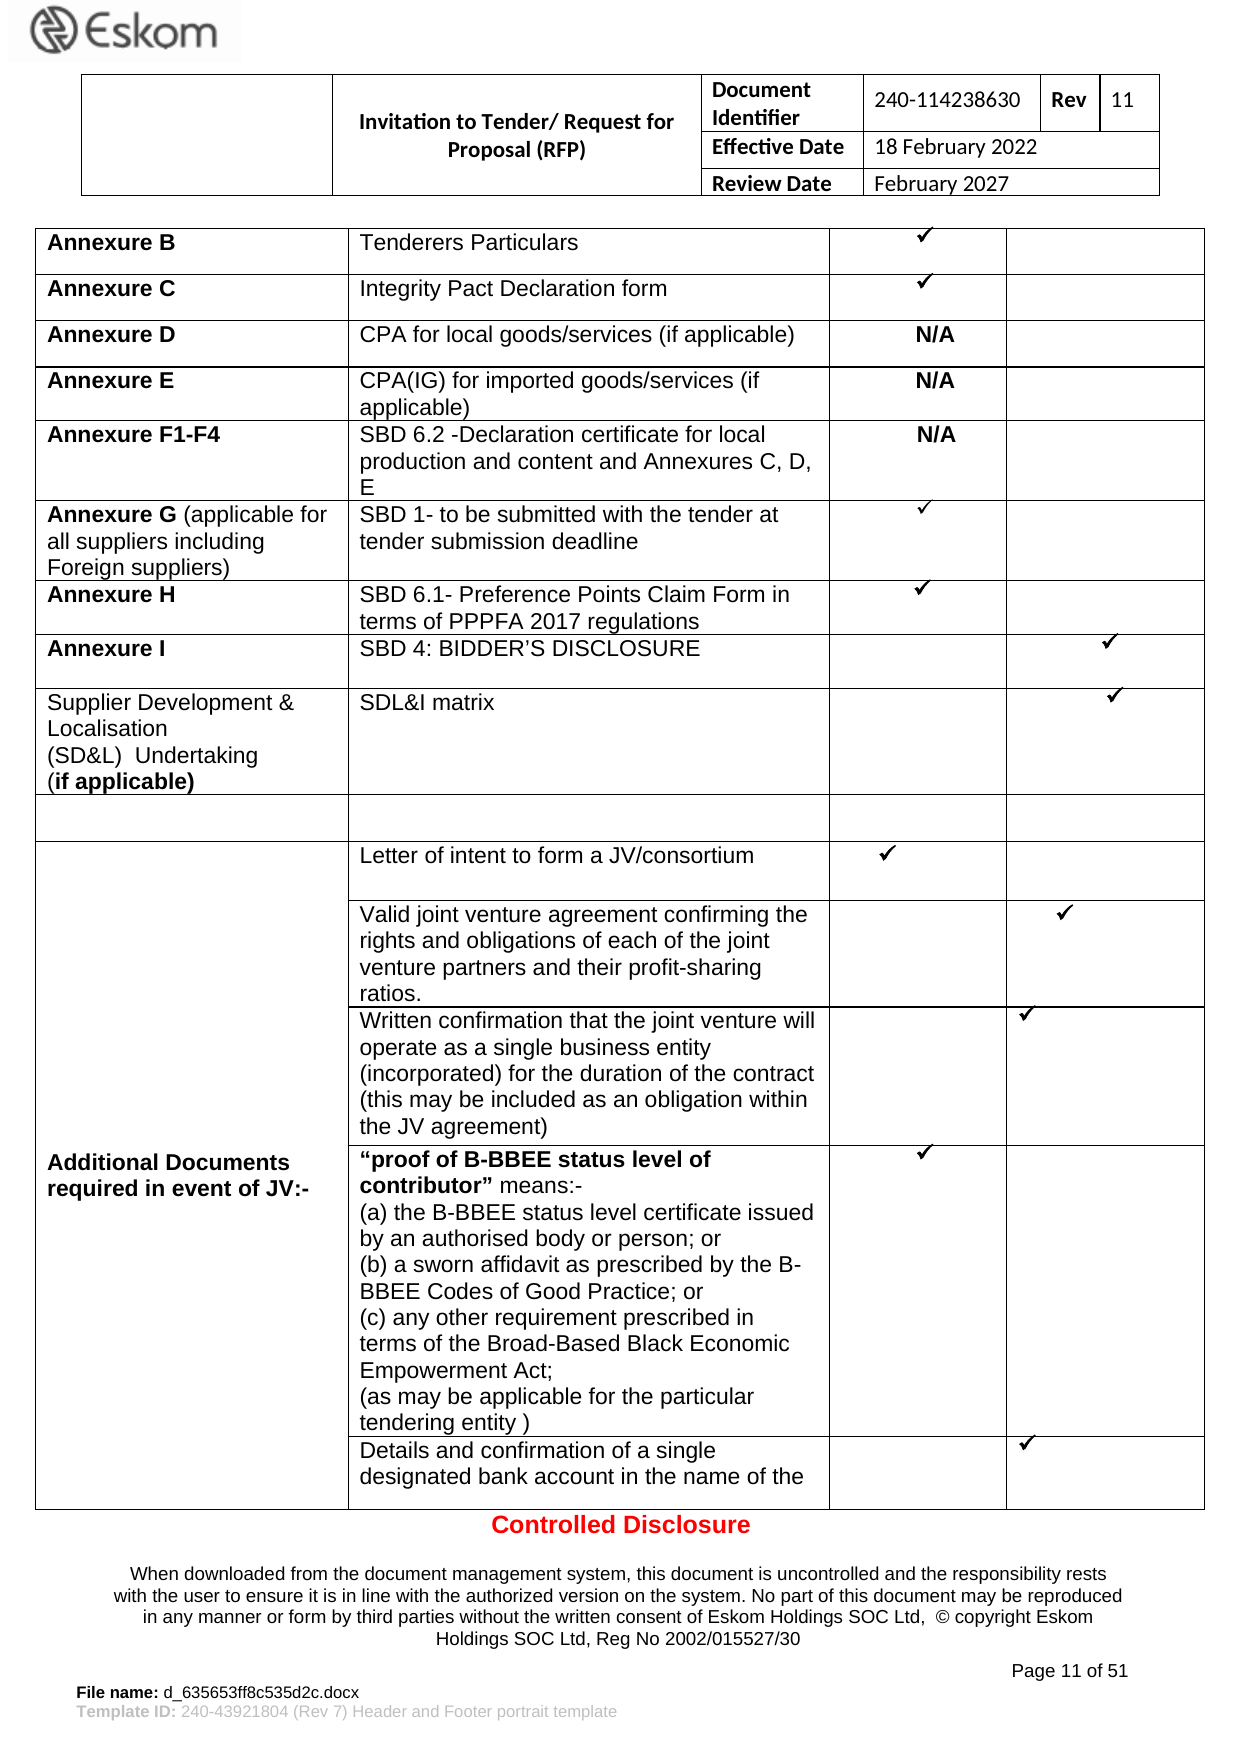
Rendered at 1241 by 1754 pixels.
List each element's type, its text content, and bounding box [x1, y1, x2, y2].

table_cell [830, 1437, 1006, 1509]
table_cell [830, 635, 1006, 688]
table_cell Letter of intent to form a JV/consortium [349, 842, 829, 900]
table_cell [830, 689, 1006, 794]
table_cell Integrity Pact Declaration form [349, 275, 829, 320]
table_cell [1007, 321, 1204, 366]
table_cell [1007, 795, 1204, 841]
table_cell [1007, 842, 1204, 900]
table_cell [830, 901, 1006, 1006]
table_cell Annexure G (applicable for all suppliers including Foreign suppliers) [36, 501, 348, 580]
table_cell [349, 1437, 829, 1509]
table_cell [830, 842, 1006, 900]
table_cell Supplier Development & Localisation (SD&L) Undertaking (if applicable) [36, 689, 348, 794]
table_cell [830, 1008, 1006, 1145]
table_cell CPA(IG) for imported goods/services (if applicable) [349, 368, 829, 420]
table_cell SBD 1- to be submitted with the tender at tender submission deadline [349, 501, 829, 580]
table_cell [830, 581, 1006, 634]
table_cell Annexure H [36, 581, 348, 634]
table_cell [349, 795, 829, 841]
table_cell Annexure D [36, 321, 348, 366]
table_cell N/A [830, 321, 1006, 366]
table_cell Annexure F1-F4 [36, 421, 348, 500]
table_cell [1007, 1146, 1204, 1436]
table_cell [830, 275, 1006, 320]
table_cell [830, 1146, 1006, 1436]
table_cell SBD 4: BIDDER’S DISCLOSURE [349, 635, 829, 688]
table_cell Tenderers Particulars [349, 229, 829, 274]
table_cell SDL&I matrix [349, 689, 829, 794]
table_cell [1007, 635, 1204, 688]
table_cell [1007, 275, 1204, 320]
table_cell Annexure C [36, 275, 348, 320]
table_cell N/A [830, 421, 1006, 500]
table_cell [1007, 501, 1204, 580]
table_cell SBD 6.2 -Declaration certificate for local production and content and Annexures C, D, E [349, 421, 829, 500]
table_cell [1007, 1437, 1204, 1509]
table_cell Valid joint venture agreement confirming the rights and obligations of each of the joint venture partners and their profit-sharing ratios. [349, 901, 829, 1006]
table_cell CPA for local goods/services (if applicable) [349, 321, 829, 366]
table_cell [830, 501, 1006, 580]
table_cell “proof of B-BBEE status level of contributor” means:- (a) the B-BBEE status level certificate issued by an authorised body or person; or (b) a sworn affidavit as prescribed by the B-BBEE Codes of Good Practice; or (c) any other requirement prescribed in terms of the Broad-Based Black Economic Empowerment Act; (as may be applicable for the particular tendering entity ) [349, 1146, 829, 1436]
table_cell Additional Documents required in event of JV:- [36, 842, 348, 1509]
table_cell Annexure B [36, 229, 348, 274]
table_cell [1007, 421, 1204, 500]
table_cell Written confirmation that the joint venture will operate as a single business entity (incorporated) for the duration of the contract (this may be included as an obligation within the JV agreement) [349, 1008, 829, 1145]
table_cell [1007, 229, 1204, 274]
table_cell [1007, 1008, 1204, 1145]
table_cell Annexure I [36, 635, 348, 688]
table_cell N/A [830, 368, 1006, 420]
table_cell [1007, 581, 1204, 634]
table_cell [1007, 689, 1204, 794]
table_cell [830, 795, 1006, 841]
table_cell Annexure E [36, 368, 348, 420]
table_cell SBD 6.1- Preference Points Claim Form in terms of PPPFA 2017 regulations [349, 581, 829, 634]
table_cell [1007, 901, 1204, 1006]
table_cell [1007, 368, 1204, 420]
table_cell [36, 795, 348, 841]
table_cell [830, 229, 1006, 274]
